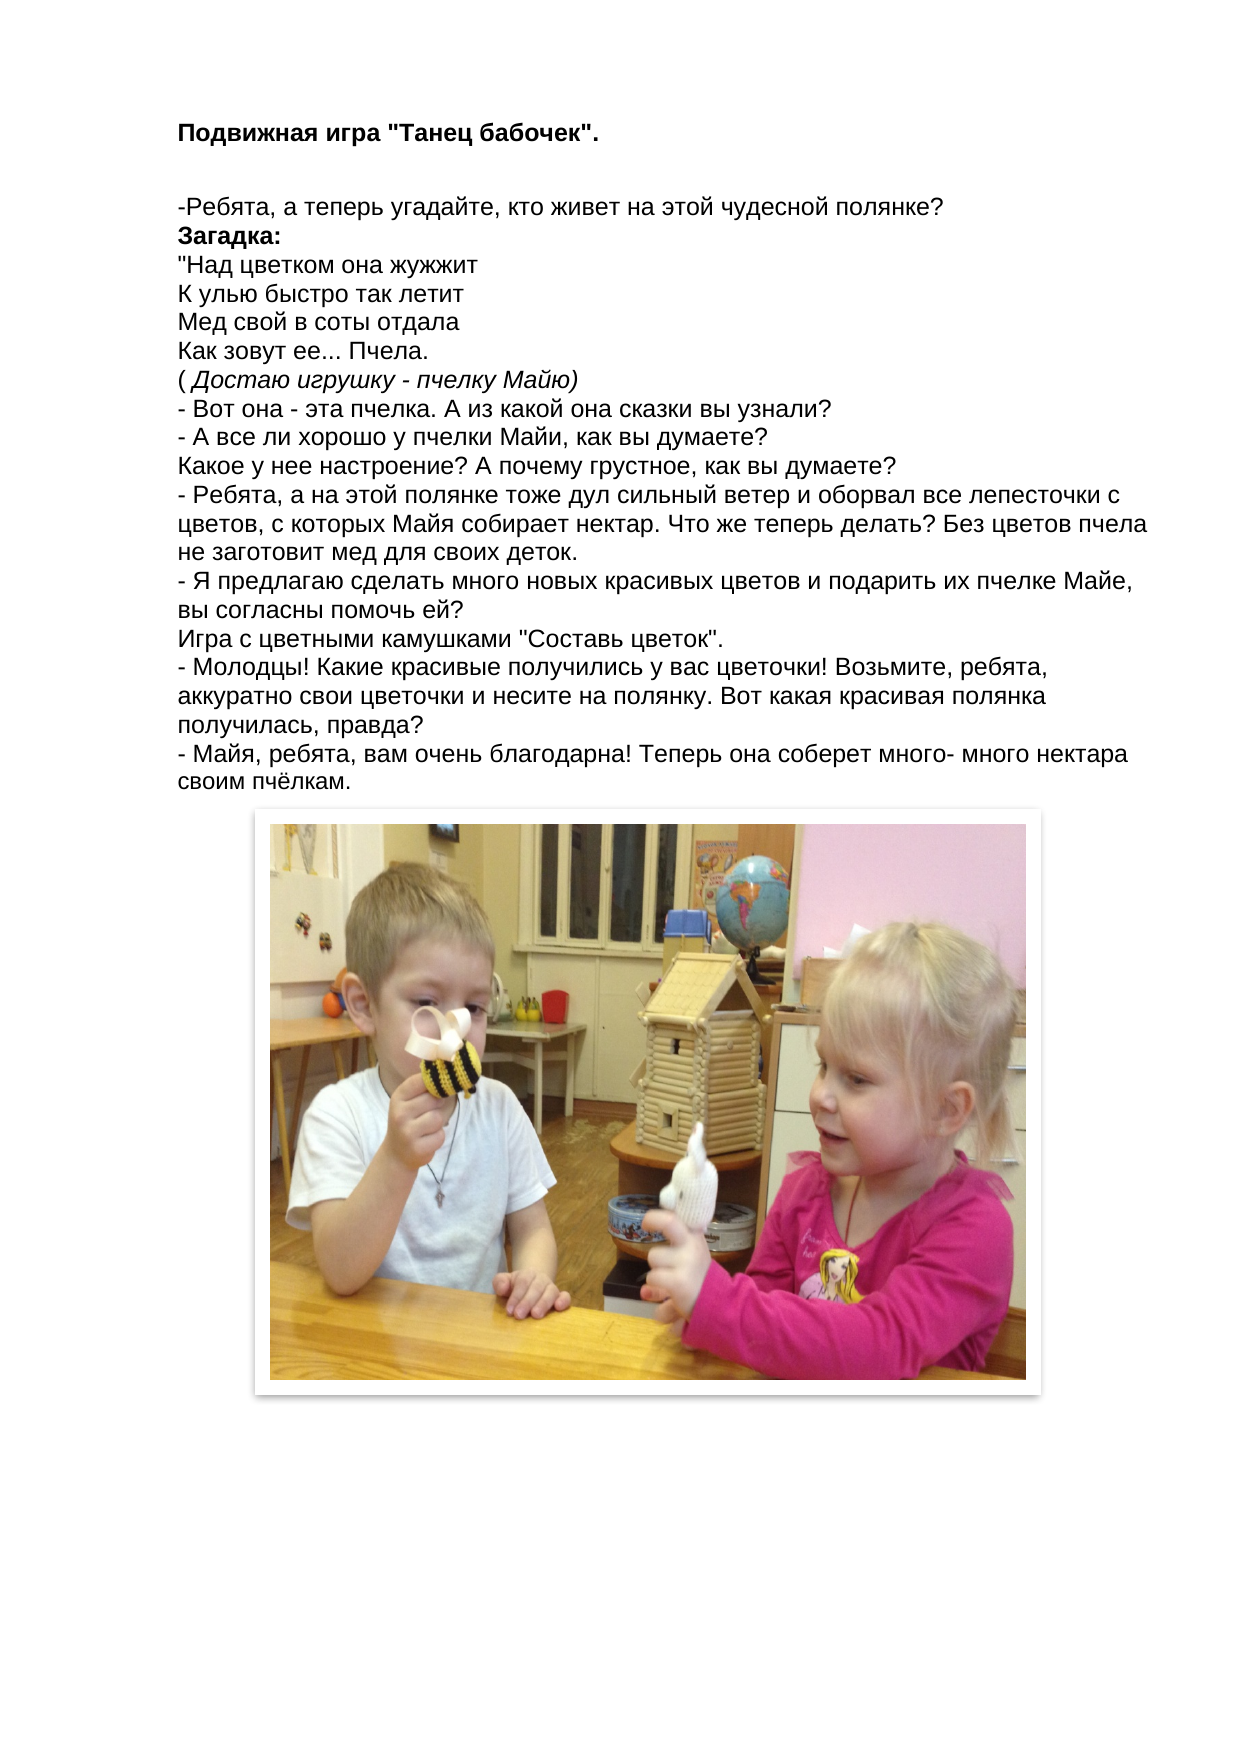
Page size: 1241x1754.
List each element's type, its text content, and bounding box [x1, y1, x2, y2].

picture [270, 824, 1026, 1380]
text -Ребята, а теперь угадайте, кто живет на этой чудесной полянке? Загадка: "Над цветком она жужжит К улью быстро так летит Мед свой в соты отдала Как зовут ее... Пчела. ( Достаю игрушку - пчелку Майю) - Вот она - эта пчелка. А из какой она сказки вы узнали? - А все ли хорошо у пчелки Майи, как вы думаете? Какое у нее настроение? А почему грустное, как вы думаете? - Ребята, а на этой полянке тоже дул сильный ветер и оборвал все лепесточки с цветов, с которых Майя собирает нектар. Что же теперь делать? Без цветов пчела не заготовит мед для своих деток. - Я предлагаю сделать много новых красивых цветов и подарить их пчелке Майе, вы согласны помочь ей? Игра с цветными камушками "Составь цветок". - Молодцы! Какие красивые получились у вас цветочки! Возьмите, ребята, аккуратно свои цветочки и несите на полянку. Вот какая красивая полянка получилась, правда? - Майя, ребята, вам очень благодарна! Теперь она соберет много- много нектара своим пчёлкам. [177, 163, 1152, 795]
text Подвижная игра "Танец бабочек". [177, 118, 1152, 147]
